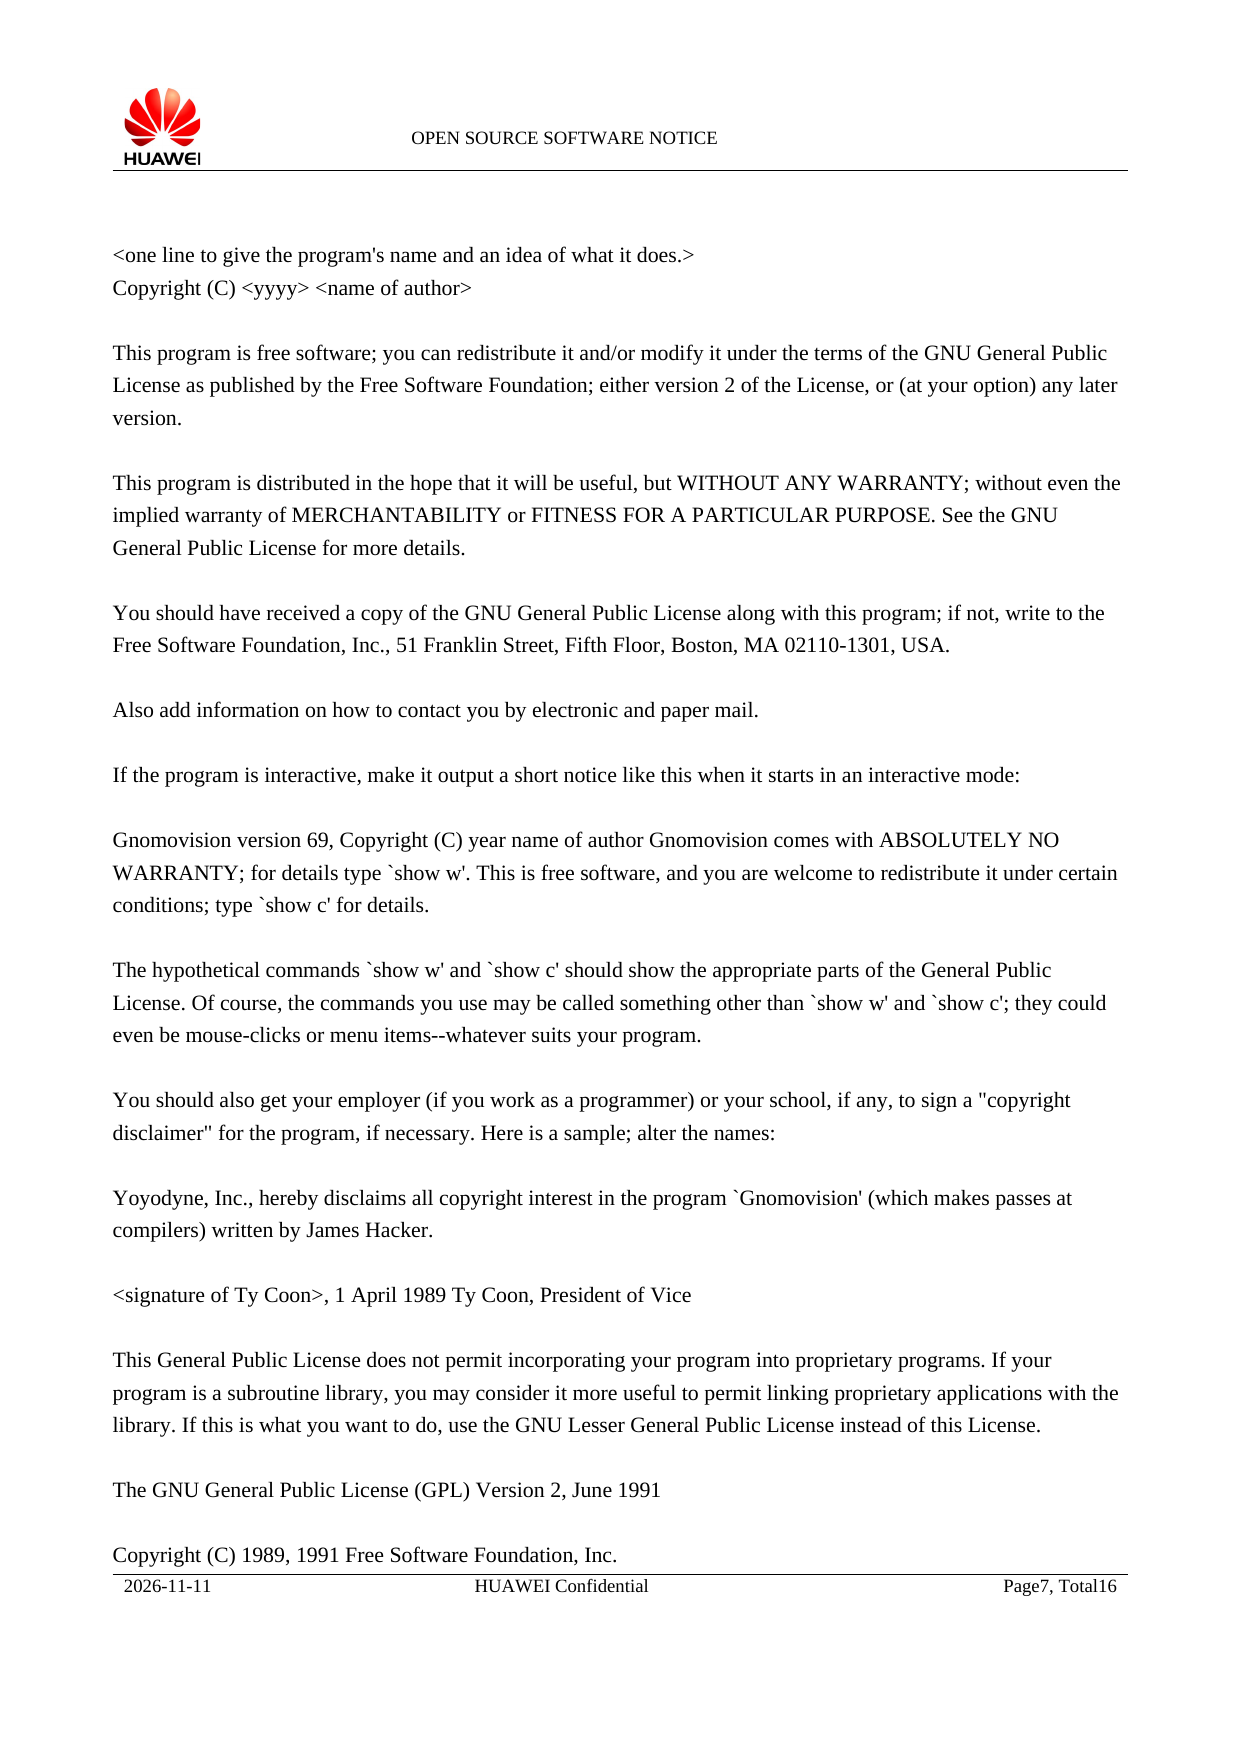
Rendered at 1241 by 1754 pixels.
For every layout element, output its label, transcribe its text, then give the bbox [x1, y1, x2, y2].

picture [124, 88, 201, 165]
